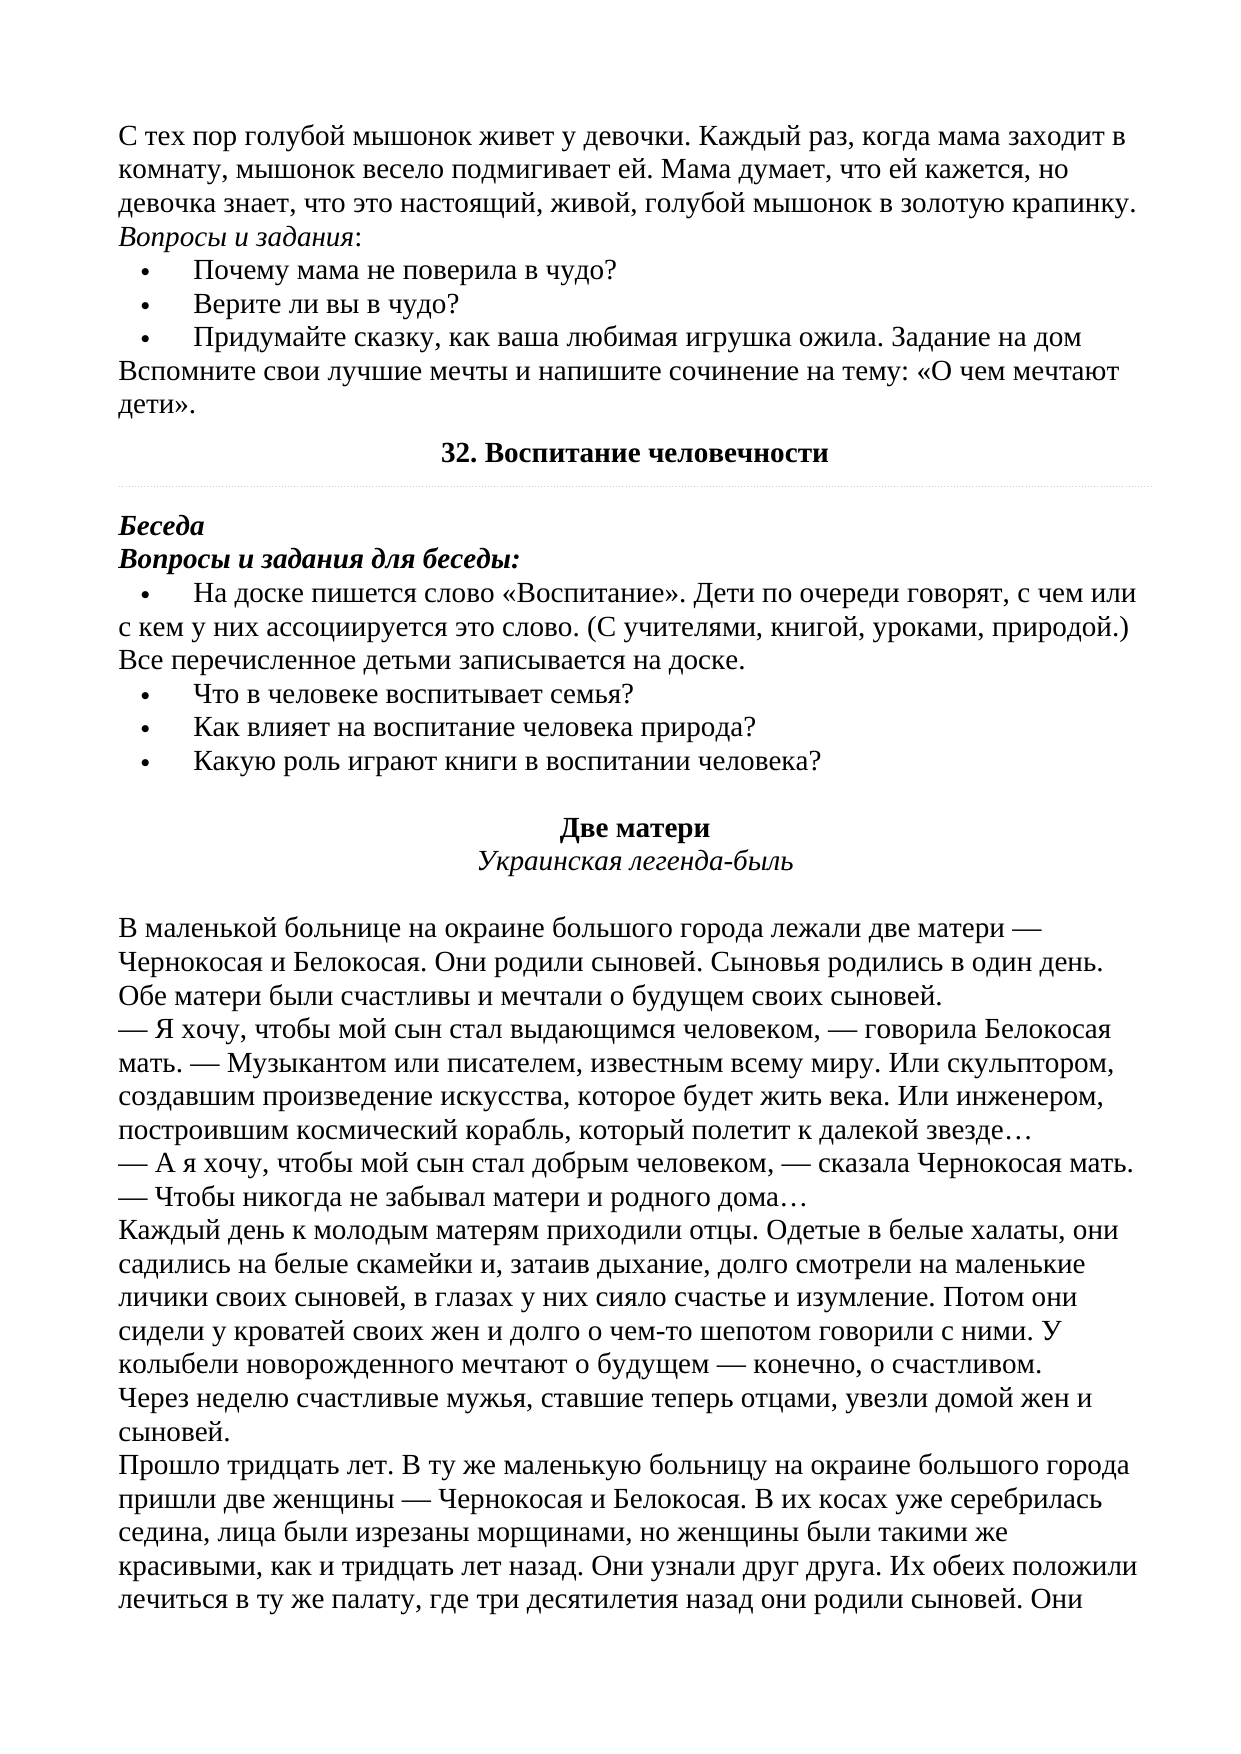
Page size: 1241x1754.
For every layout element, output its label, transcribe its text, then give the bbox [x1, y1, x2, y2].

text Беседа [118, 508, 1152, 542]
text Каждый день к молодым матерям приходили отцы. Одетые в белые халаты, они садились на белые скамейки и, затаив дыхание, долго смотрели на маленькие личики своих сыновей, в глазах у них сияло счастье и изумление. Потом они сидели у кроватей своих жен и долго о чем-то шепотом говорили с ними. У колыбели новорожденного мечтают о будущем — конечно, о счастливом. [118, 1212, 1152, 1380]
text Украинская легенда-быль [118, 843, 1152, 877]
list Верите ли вы в чудо? [118, 286, 1152, 319]
text Две матери [118, 810, 1152, 843]
text Вспомните свои лучшие мечты и напишите сочинение на тему: «О чем мечтают дети». [118, 353, 1152, 420]
list Придумайте сказку, как ваша любимая игрушка ожила. Задание на дом [118, 319, 1152, 353]
text В маленькой больнице на окраине большого города лежали две матери — Чернокосая и Белокосая. Они родили сыновей. Сыновья родились в один день. Обе матери были счастливы и мечтали о будущем своих сыновей. [118, 911, 1152, 1011]
text — Я хочу, чтобы мой сын стал выдающимся человеком, — говорила Белокосая мать. — Музыкантом или писателем, известным всему миру. Или скульптором, создавшим произведение искусства, которое будет жить века. Или инженером, построившим космический корабль, который полетит к далекой звезде… [118, 1011, 1152, 1145]
list Какую роль играют книги в воспитании человека? [118, 743, 1152, 776]
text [118, 1447, 1152, 1615]
subtitle 32. Воспитание человечности [118, 436, 1152, 487]
text Вопросы и задания: [118, 219, 1152, 252]
list На доске пишется слово «Воспитание». Дети по очереди говорят, с чем или с кем у них ассоциируется это слово. (С учителями, книгой, уроками, природой.) Все перечисленное детьми записывается на доске. [118, 575, 1152, 676]
text С тех пор голубой мышонок живет у девочки. Каждый раз, когда мама заходит в комнату, мышонок весело подмигивает ей. Мама думает, что ей кажется, но девочка знает, что это настоящий, живой, голубой мышонок в золотую крапинку. [118, 118, 1152, 219]
list Как влияет на воспитание человека природа? [118, 709, 1152, 743]
text Вопросы и задания для беседы: [118, 542, 1152, 575]
text — А я хочу, чтобы мой сын стал добрым человеком, — сказала Чернокосая мать. — Чтобы никогда не забывал матери и родного дома… [118, 1145, 1152, 1212]
list Почему мама не поверила в чудо? [118, 252, 1152, 286]
list Что в человеке воспитывает семья? [118, 676, 1152, 709]
text Через неделю счастливые мужья, ставшие теперь отцами, увезли домой жен и сыновей. [118, 1380, 1152, 1447]
